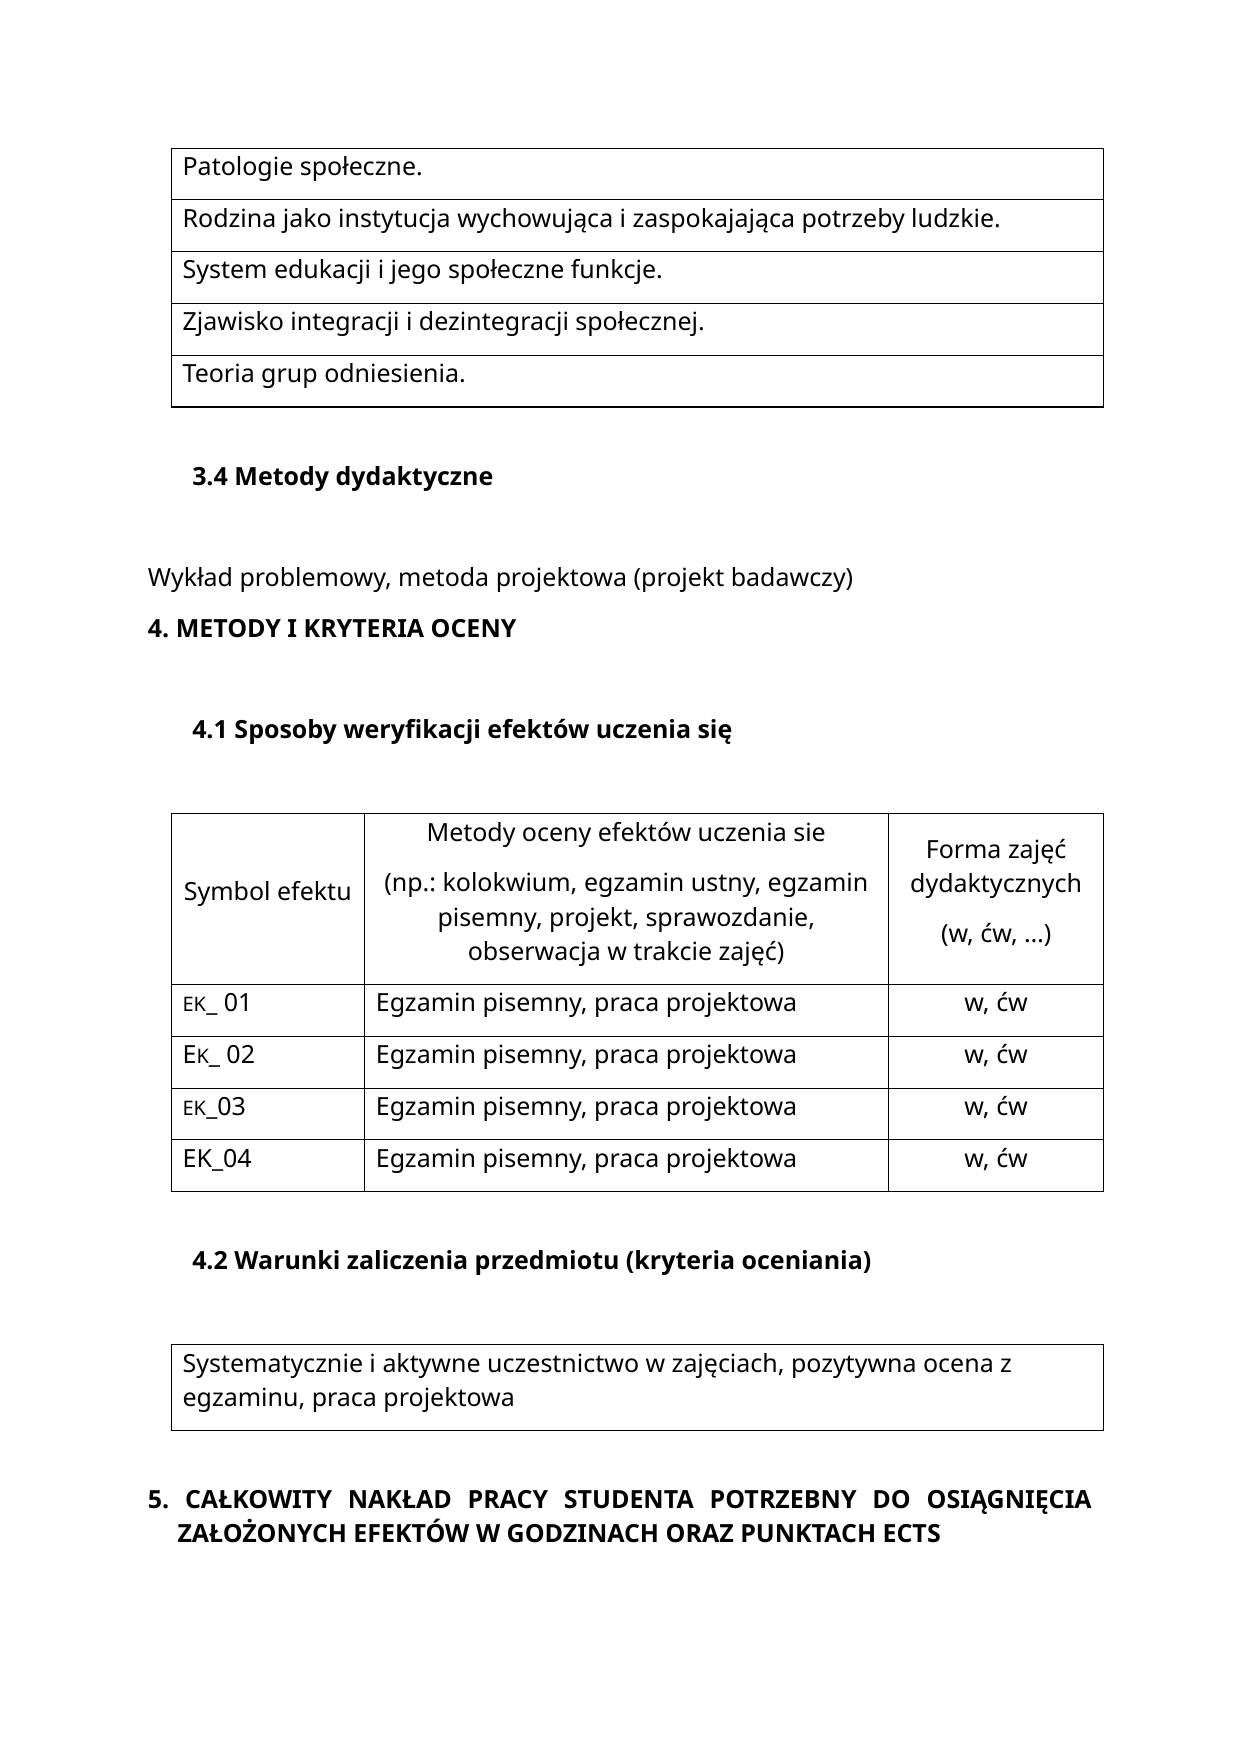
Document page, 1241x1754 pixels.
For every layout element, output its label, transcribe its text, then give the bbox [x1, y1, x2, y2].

table_cell Patologie społeczne. [172, 149, 1103, 199]
text 4. METODY I KRYTERIA OCENY [148, 610, 1093, 644]
table_cell ek_ 01 [172, 985, 364, 1036]
text 3.4 Metody dydaktyczne [192, 458, 1093, 492]
table_header Metody oceny efektów uczenia sie (np.: kolokwium, egzamin ustny, egzamin pisemny, projekt, sprawozdanie, obserwacja w trakcie zajęć) [365, 814, 888, 984]
text 4.1 Sposoby weryfikacji efektów uczenia się [192, 712, 1093, 746]
table_cell w, ćw [889, 1140, 1103, 1191]
table_cell Zjawisko integracji i dezintegracji społecznej. [172, 304, 1103, 355]
table_cell Egzamin pisemny, praca projektowa [365, 1037, 888, 1087]
table_cell w, ćw [889, 1037, 1103, 1087]
table_cell Ek_ 02 [172, 1037, 364, 1087]
table_cell w, ćw [889, 985, 1103, 1036]
table_cell Teoria grup odniesienia. [172, 356, 1103, 406]
table_cell System edukacji i jego społeczne funkcje. [172, 252, 1103, 303]
table_cell Egzamin pisemny, praca projektowa [365, 1140, 888, 1191]
text 5. CAŁKOWITY NAKŁAD PRACY STUDENTA POTRZEBNY DO OSIĄGNIĘCIA ZAŁOŻONYCH EFEKTÓW W GODZINACH ORAZ PUNKTACH ECTS [148, 1482, 1093, 1550]
table_header Symbol efektu [172, 814, 364, 984]
table_cell Egzamin pisemny, praca projektowa [365, 1089, 888, 1139]
table_cell EK_04 [172, 1140, 364, 1191]
text 4.2 Warunki zaliczenia przedmiotu (kryteria oceniania) [192, 1243, 1093, 1277]
table_cell ek_03 [172, 1089, 364, 1139]
table_header Forma zajęć dydaktycznych (w, ćw, …) [889, 814, 1103, 984]
text Wykład problemowy, metoda projektowa (projekt badawczy) [148, 560, 1093, 594]
table_cell Egzamin pisemny, praca projektowa [365, 985, 888, 1036]
table_cell w, ćw [889, 1089, 1103, 1139]
table_header Systematycznie i aktywne uczestnictwo w zajęciach, pozytywna ocena z egzaminu, praca projektowa [172, 1345, 1103, 1430]
table_cell Rodzina jako instytucja wychowująca i zaspokajająca potrzeby ludzkie. [172, 200, 1103, 251]
